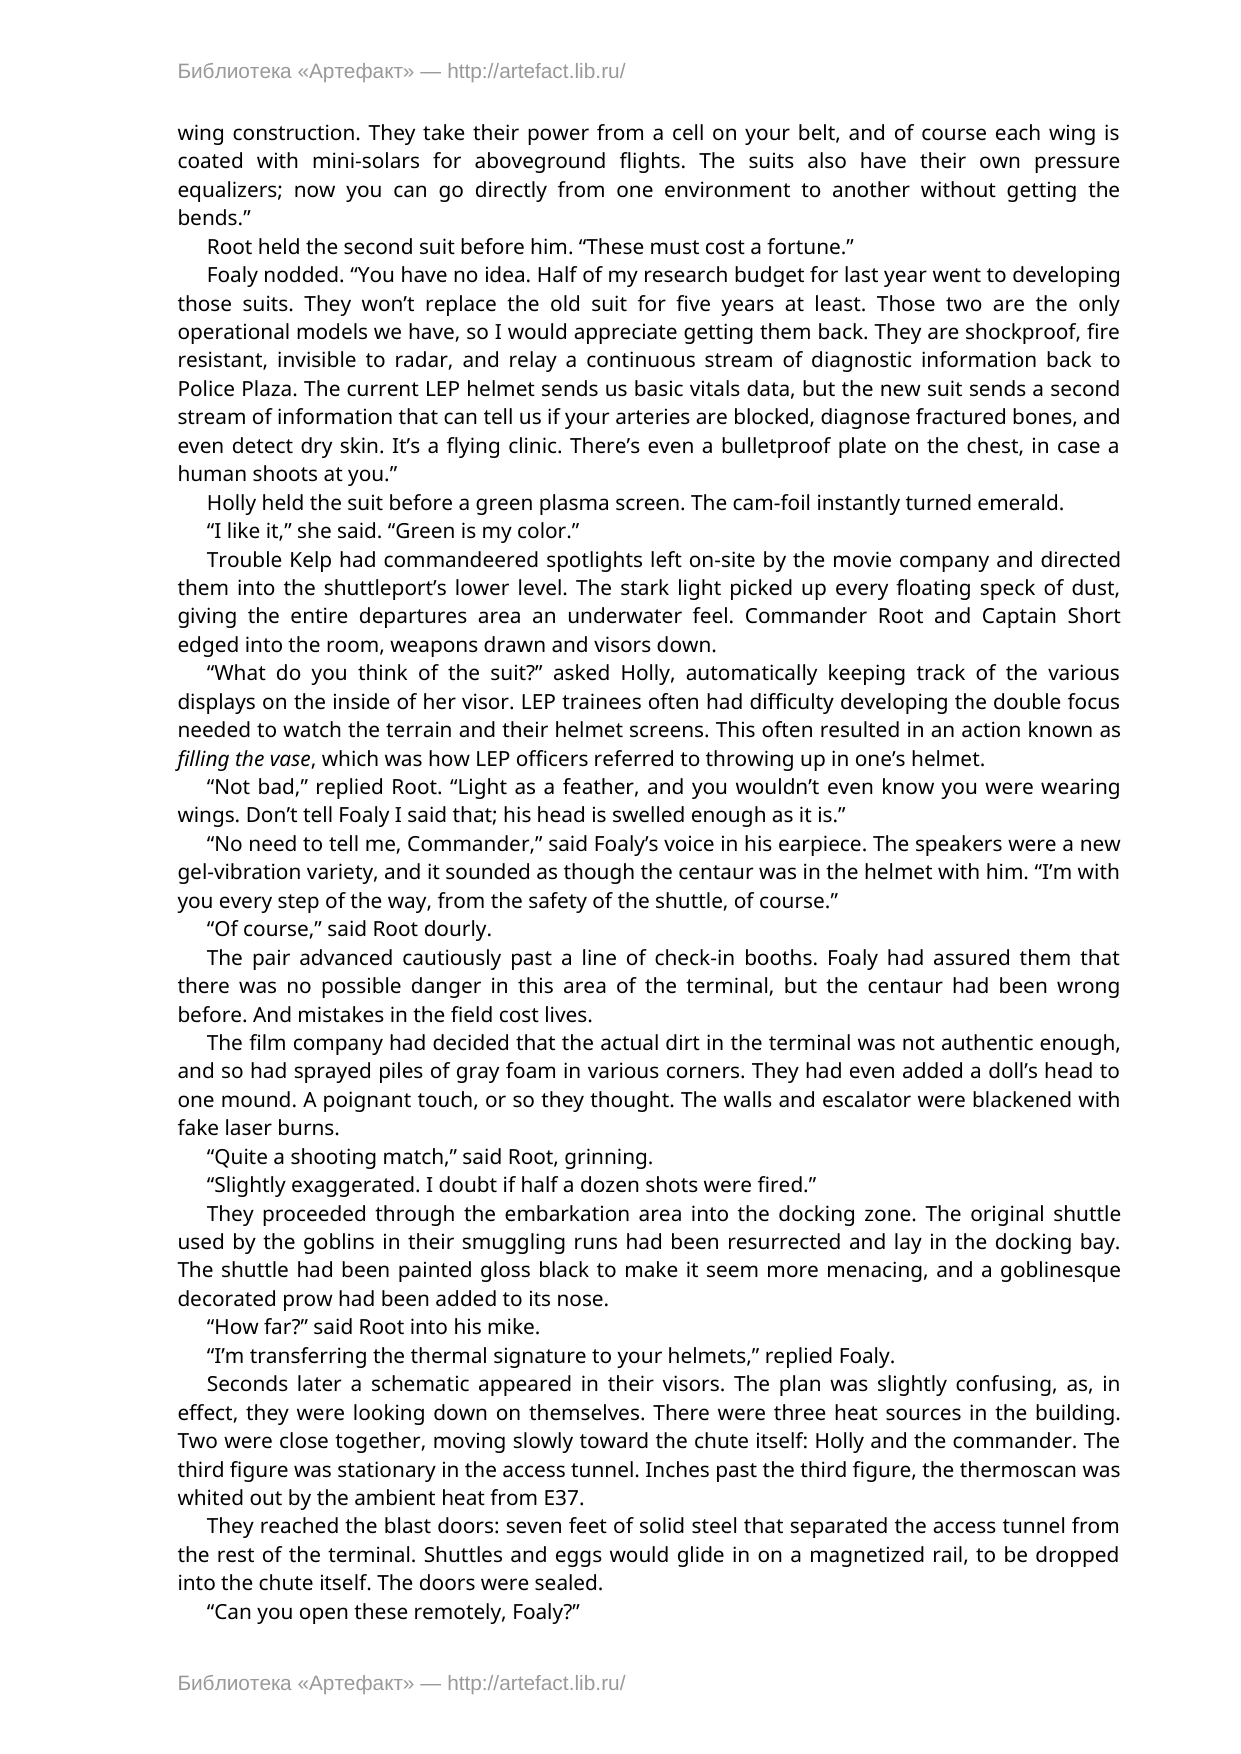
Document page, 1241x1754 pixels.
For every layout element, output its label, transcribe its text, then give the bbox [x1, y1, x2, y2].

text They proceeded through the embarkation area into the docking zone. The original shuttle used by the goblins in their smuggling runs had been resurrected and lay in the docking bay. The shuttle had been painted gloss black to make it seem more menacing, and a goblinesque decorated prow had been added to its nose. [177, 1199, 1122, 1312]
text Trouble Kelp had commandeered spotlights left on-site by the movie company and directed them into the shuttleport’s lower level. The stark light picked up every floating speck of dust, giving the entire departures area an underwater feel. Commander Root and Captain Short edged into the room, weapons drawn and visors down. [177, 545, 1122, 658]
text Root held the second suit before him. “These must cost a fortune.” [177, 232, 1122, 260]
text “I’m transferring the thermal signature to your helmets,” replied Foaly. [177, 1341, 1122, 1369]
text Foaly nodded. “You have no idea. Half of my research budget for last year went to developing those suits. They won’t replace the old suit for five years at least. Those two are the only operational models we have, so I would appreciate getting them back. They are shockproof, fire resistant, invisible to radar, and relay a continuous stream of diagnostic information back to Police Plaza. The current LEP helmet sends us basic vitals data, but the new suit sends a second stream of information that can tell us if your arteries are blocked, diagnose fractured bones, and even detect dry skin. It’s a flying clinic. There’s even a bulletproof plate on the chest, in case a human shoots at you.” [177, 260, 1122, 488]
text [177, 118, 1122, 232]
text “Can you open these remotely, Foaly?” [177, 1597, 1122, 1625]
text “How far?” said Root into his mike. [177, 1312, 1122, 1341]
text “What do you think of the suit?” asked Holly, automatically keeping track of the various displays on the inside of her visor. LEP trainees often had difficulty developing the double focus needed to watch the terrain and their helmet screens. This often resulted in an action known as filling the vase, which was how LEP officers referred to throwing up in one’s helmet. [177, 658, 1122, 772]
text The film company had decided that the actual dirt in the terminal was not authentic enough, and so had sprayed piles of gray foam in various corners. They had even added a doll’s head to one mound. A poignant touch, or so they thought. The walls and escalator were blackened with fake laser burns. [177, 1028, 1122, 1142]
text “I like it,” she said. “Green is my color.” [177, 516, 1122, 545]
text Holly held the suit before a green plasma screen. The cam-foil instantly turned emerald. [177, 488, 1122, 516]
text “Quite a shooting match,” said Root, grinning. [177, 1142, 1122, 1170]
text “Not bad,” replied Root. “Light as a feather, and you wouldn’t even know you were wearing wings. Don’t tell Foaly I said that; his head is swelled enough as it is.” [177, 772, 1122, 829]
text “Of course,” said Root dourly. [177, 914, 1122, 943]
text “No need to tell me, Commander,” said Foaly’s voice in his earpiece. The speakers were a new gel-vibration variety, and it sounded as though the centaur was in the helmet with him. “I’m with you every step of the way, from the safety of the shuttle, of course.” [177, 829, 1122, 914]
text Seconds later a schematic appeared in their visors. The plan was slightly confusing, as, in effect, they were looking down on themselves. There were three heat sources in the building. Two were close together, moving slowly toward the chute itself: Holly and the commander. The third figure was stationary in the access tunnel. Inches past the third figure, the thermoscan was whited out by the ambient heat from E37. [177, 1369, 1122, 1512]
text They reached the blast doors: seven feet of solid steel that separated the access tunnel from the rest of the terminal. Shuttles and eggs would glide in on a magnetized rail, to be dropped into the chute itself. The doors were sealed. [177, 1512, 1122, 1597]
text The pair advanced cautiously past a line of check-in booths. Foaly had assured them that there was no possible danger in this area of the terminal, but the centaur had been wrong before. And mistakes in the field cost lives. [177, 943, 1122, 1028]
text “Slightly exaggerated. I doubt if half a dozen shots were fired.” [177, 1170, 1122, 1199]
